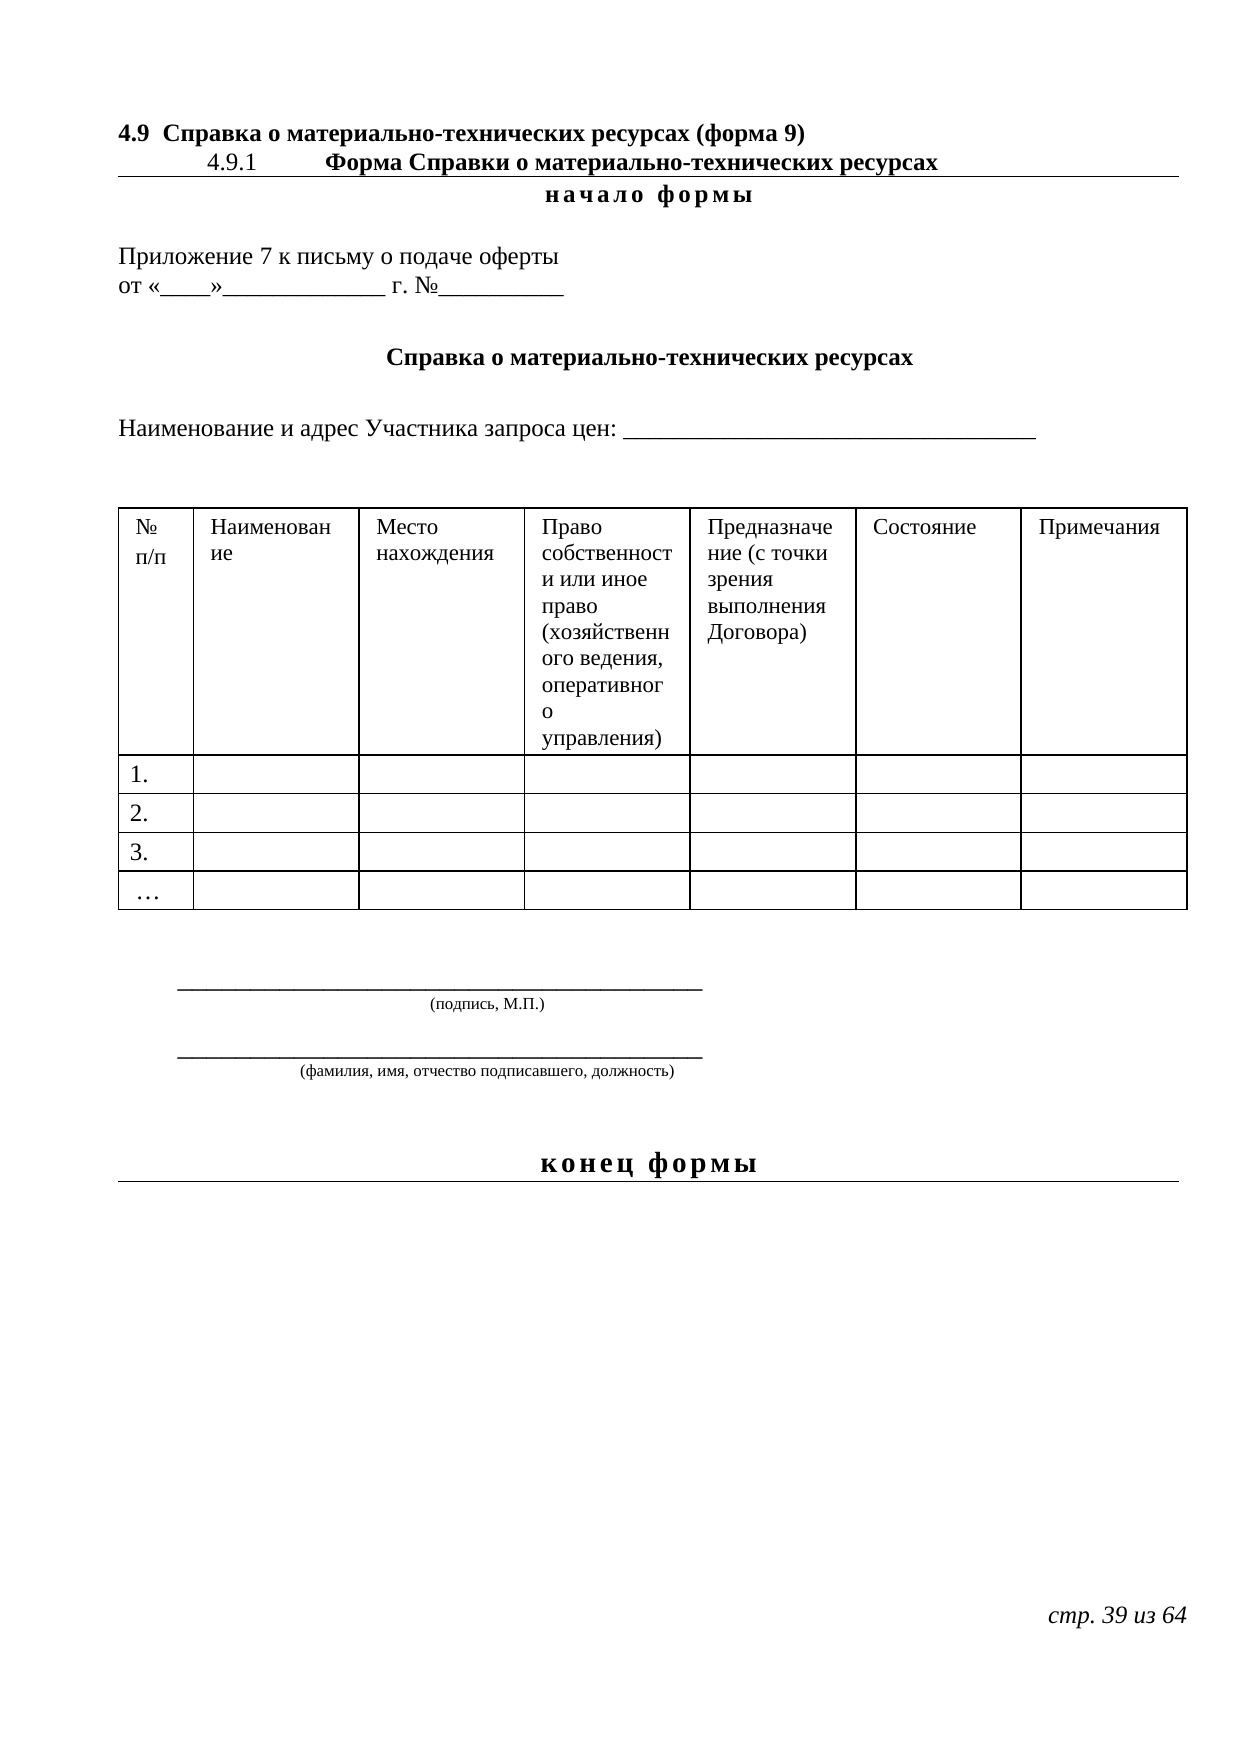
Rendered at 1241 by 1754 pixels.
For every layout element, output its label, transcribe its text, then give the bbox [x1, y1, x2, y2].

table_header Предназначение (с точки зрения выполнения Договора) [691, 509, 855, 754]
table_cell [360, 833, 524, 870]
text ____________________________________ [118, 961, 1181, 994]
table_header Состояние [857, 509, 1020, 754]
table_header Право собственности или иное право (хозяйственного ведения, оперативного управления) [525, 509, 689, 754]
table_cell [194, 872, 358, 909]
table_cell [360, 794, 524, 831]
table_cell [857, 833, 1020, 870]
table_cell [194, 833, 358, 870]
table_cell [525, 833, 689, 870]
table_cell [1022, 872, 1186, 909]
table_cell [194, 756, 358, 793]
table_cell [525, 794, 689, 831]
table_cell [1022, 756, 1186, 793]
table_cell [691, 872, 855, 909]
table_cell [119, 833, 193, 870]
text ____________________________________ [118, 1028, 1181, 1061]
table_cell [1022, 833, 1186, 870]
text Форма Справки о материально-технических ресурсах [207, 147, 1181, 176]
table_cell [194, 794, 358, 831]
table_header Наименование [194, 509, 358, 754]
text конец формы [118, 1145, 1179, 1181]
text (подпись, М.П.) [118, 994, 797, 1028]
text Приложение 7 к письму о подаче оферты от «____»_____________ г. №__________ [118, 241, 1181, 298]
text Справка о материально-технических ресурсах [118, 342, 1181, 370]
table_cell [857, 756, 1020, 793]
table_cell [691, 756, 855, 793]
table_header Примечания [1022, 509, 1186, 754]
table_cell … [119, 872, 193, 909]
table_cell [857, 794, 1020, 831]
subtitle Справка о материально-технических ресурсах (форма 9) [118, 118, 1181, 147]
table_cell [119, 794, 193, 831]
table_cell [857, 872, 1020, 909]
table_cell [1022, 794, 1186, 831]
table_header Место нахождения [360, 509, 524, 754]
table_cell [691, 794, 855, 831]
text Наименование и адрес Участника запроса цен: _________________________________ [118, 413, 1181, 442]
table_header № п/п [119, 509, 193, 754]
text начало формы [118, 177, 1179, 207]
table_cell [360, 756, 524, 793]
table_cell [525, 756, 689, 793]
table_cell [360, 872, 524, 909]
text (фамилия, имя, отчество подписавшего, должность) [118, 1061, 797, 1095]
table_cell [691, 833, 855, 870]
table_cell [119, 756, 193, 793]
table_cell [525, 872, 689, 909]
